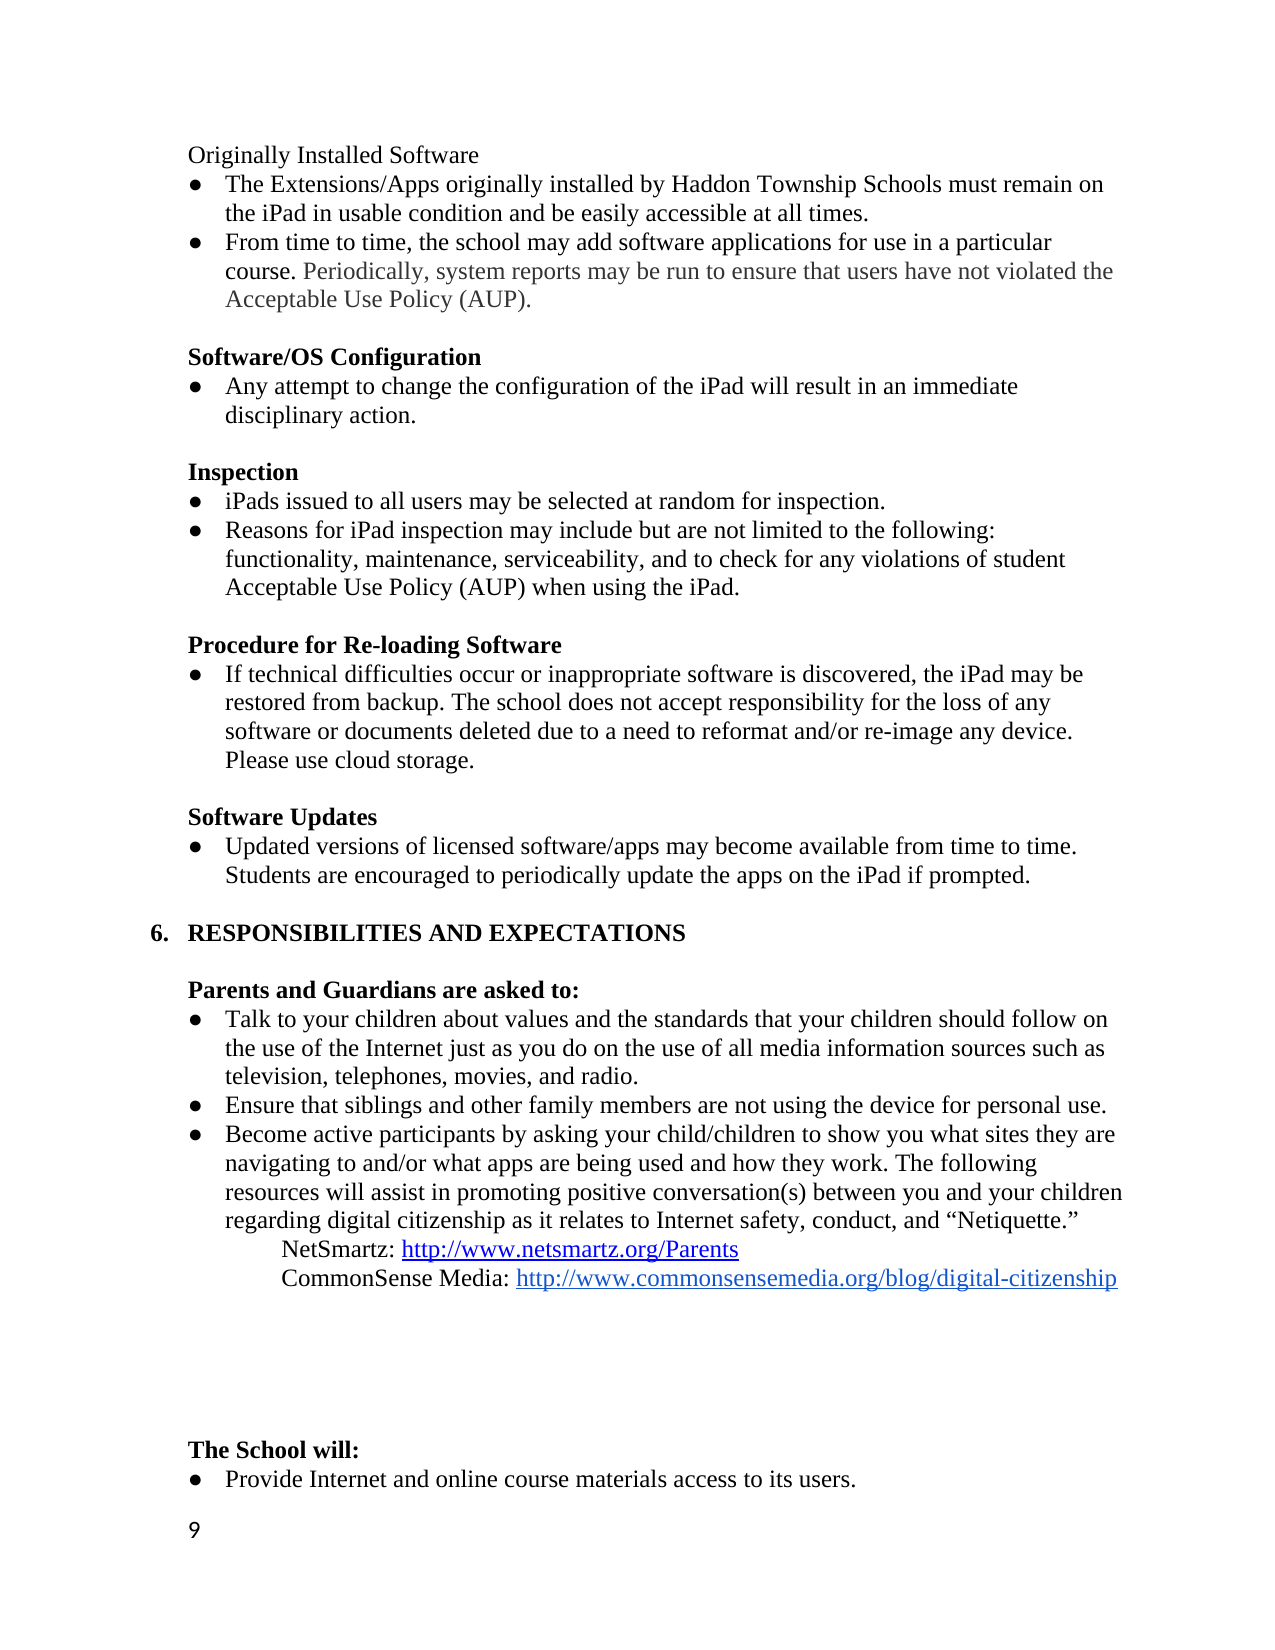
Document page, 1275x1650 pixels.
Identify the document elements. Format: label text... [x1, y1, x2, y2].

text Inspection [188, 457, 1125, 486]
list Become active participants by asking your child/children to show you what sites they are navigating to and/or what apps are being used and how they work. The following resources will assist in promoting positive conversation(s) between you and your children regarding digital citizenship as it relates to Internet safety, conduct, and “Netiquette.” [188, 1119, 1125, 1234]
list Updated versions of licensed software/apps may become available from time to time. Students are encouraged to periodically update the apps on the iPad if prompted. [188, 831, 1125, 889]
list Reasons for iPad inspection may include but are not limited to the following: functionality, maintenance, serviceability, and to check for any violations of student Acceptable Use Policy (AUP) when using the iPad. [188, 515, 1125, 601]
text CommonSense Media: http://www.commonsensemedia.org/blog/digital-citizenship [281, 1263, 1125, 1292]
list Talk to your children about values and the standards that your children should follow on the use of the Internet just as you do on the use of all media information sources such as television, telephones, movies, and radio. [188, 1004, 1125, 1090]
list iPads issued to all users may be selected at random for inspection. [188, 486, 1125, 515]
list Any attempt to change the configuration of the iPad will result in an immediate disciplinary action. [188, 371, 1125, 428]
list The Extensions/Apps originally installed by Haddon Township Schools must remain on the iPad in usable condition and be easily accessible at all times. [188, 169, 1125, 227]
list Provide Internet and online course materials access to its users. [188, 1464, 1125, 1493]
text Originally Installed Software [188, 141, 1125, 169]
list If technical difficulties occur or inappropriate software is discovered, the iPad may be restored from backup. The school does not accept responsibility for the loss of any software or documents deleted due to a need to reformat and/or re-image any device. Please use cloud storage. [188, 659, 1125, 774]
text NetSmartz: http://www.netsmartz.org/Parents [281, 1234, 1125, 1263]
text The School will: [188, 1435, 1125, 1464]
text Software Updates [188, 802, 1125, 831]
text Procedure for Re-loading Software [188, 630, 1125, 659]
list From time to time, the school may add software applications for use in a particular course. Periodically, system reports may be run to ensure that users have not violated the Acceptable Use Policy (AUP). [188, 227, 1125, 313]
text Parents and Guardians are asked to: [188, 975, 1125, 1004]
list RESPONSIBILITIES AND EXPECTATIONS [150, 918, 1125, 946]
list Ensure that siblings and other family members are not using the device for personal use. [188, 1090, 1125, 1119]
text Software/OS Configuration [188, 342, 1125, 371]
